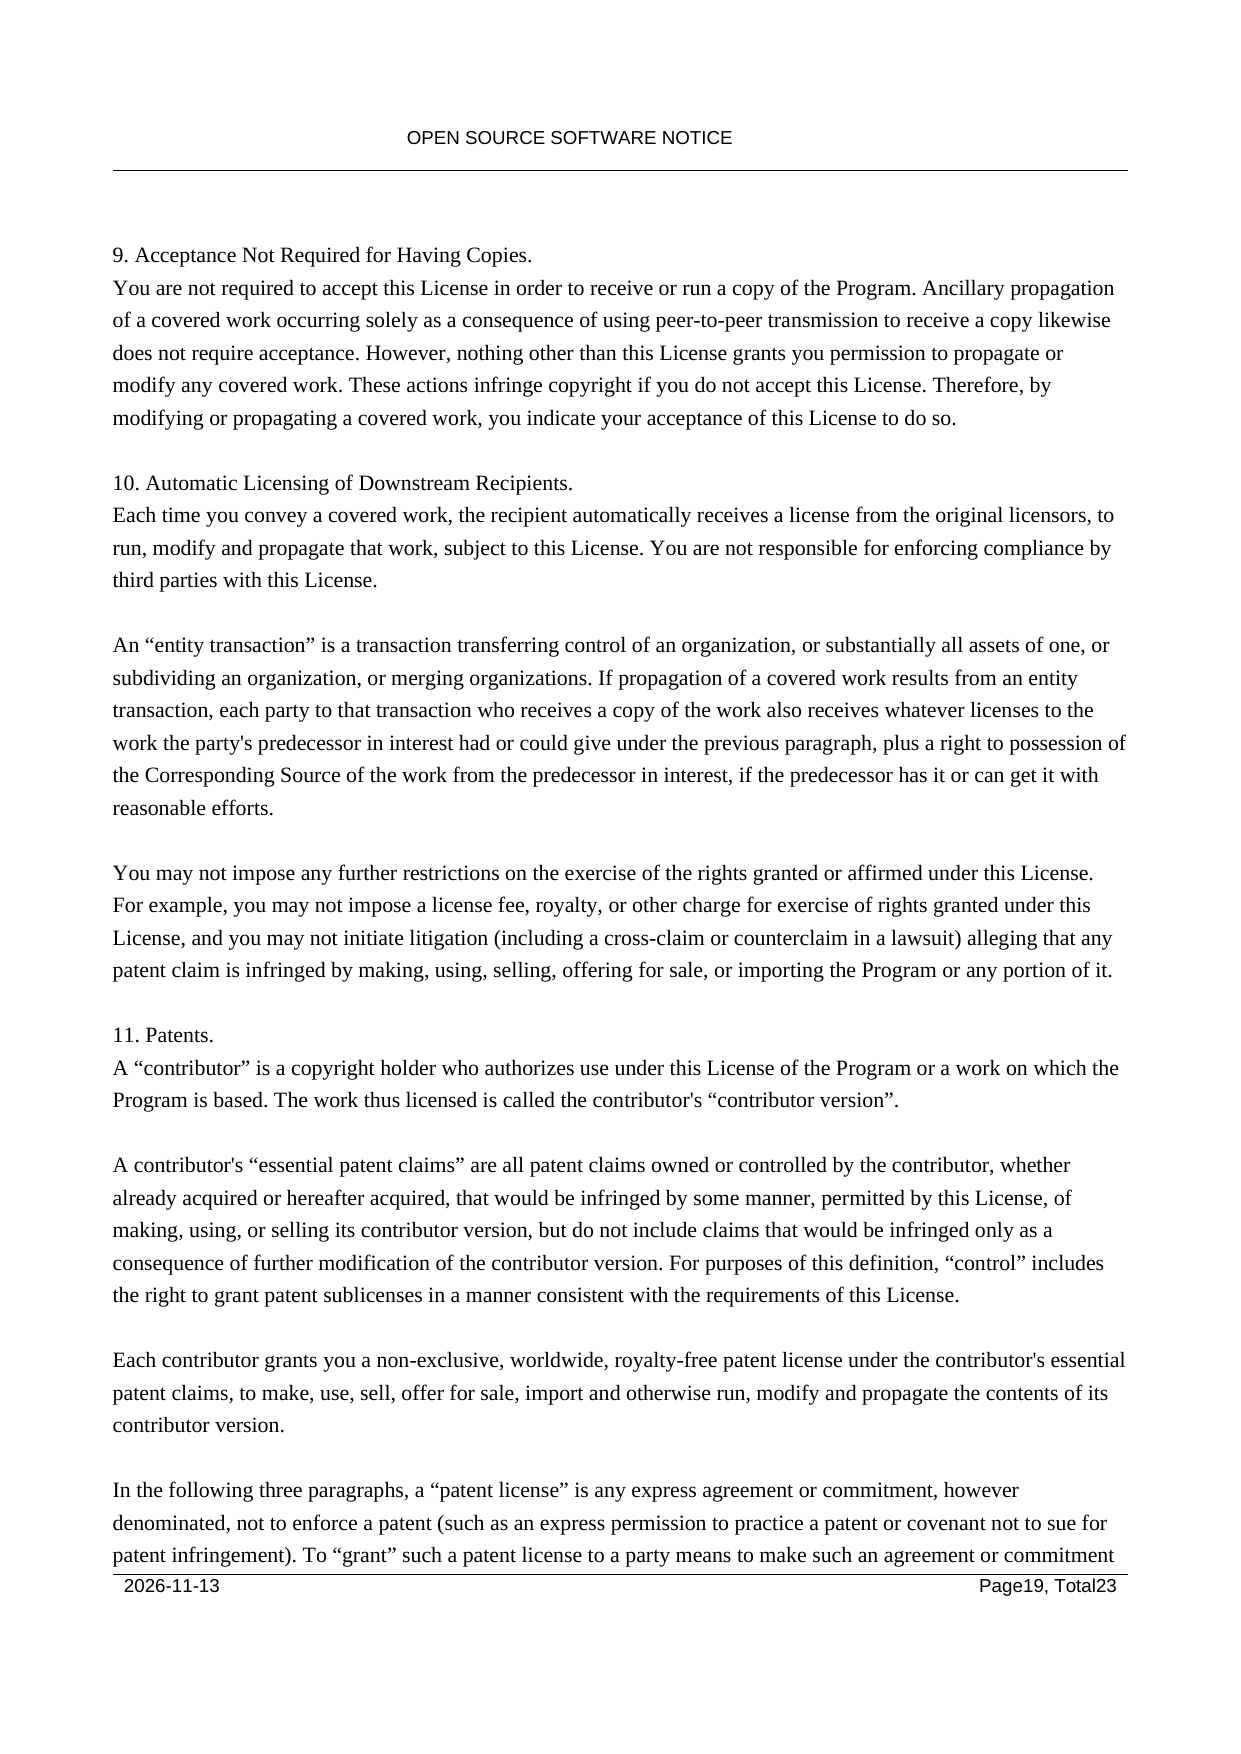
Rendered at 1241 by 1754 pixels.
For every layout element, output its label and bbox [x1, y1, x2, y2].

text [112, 206, 1128, 1571]
